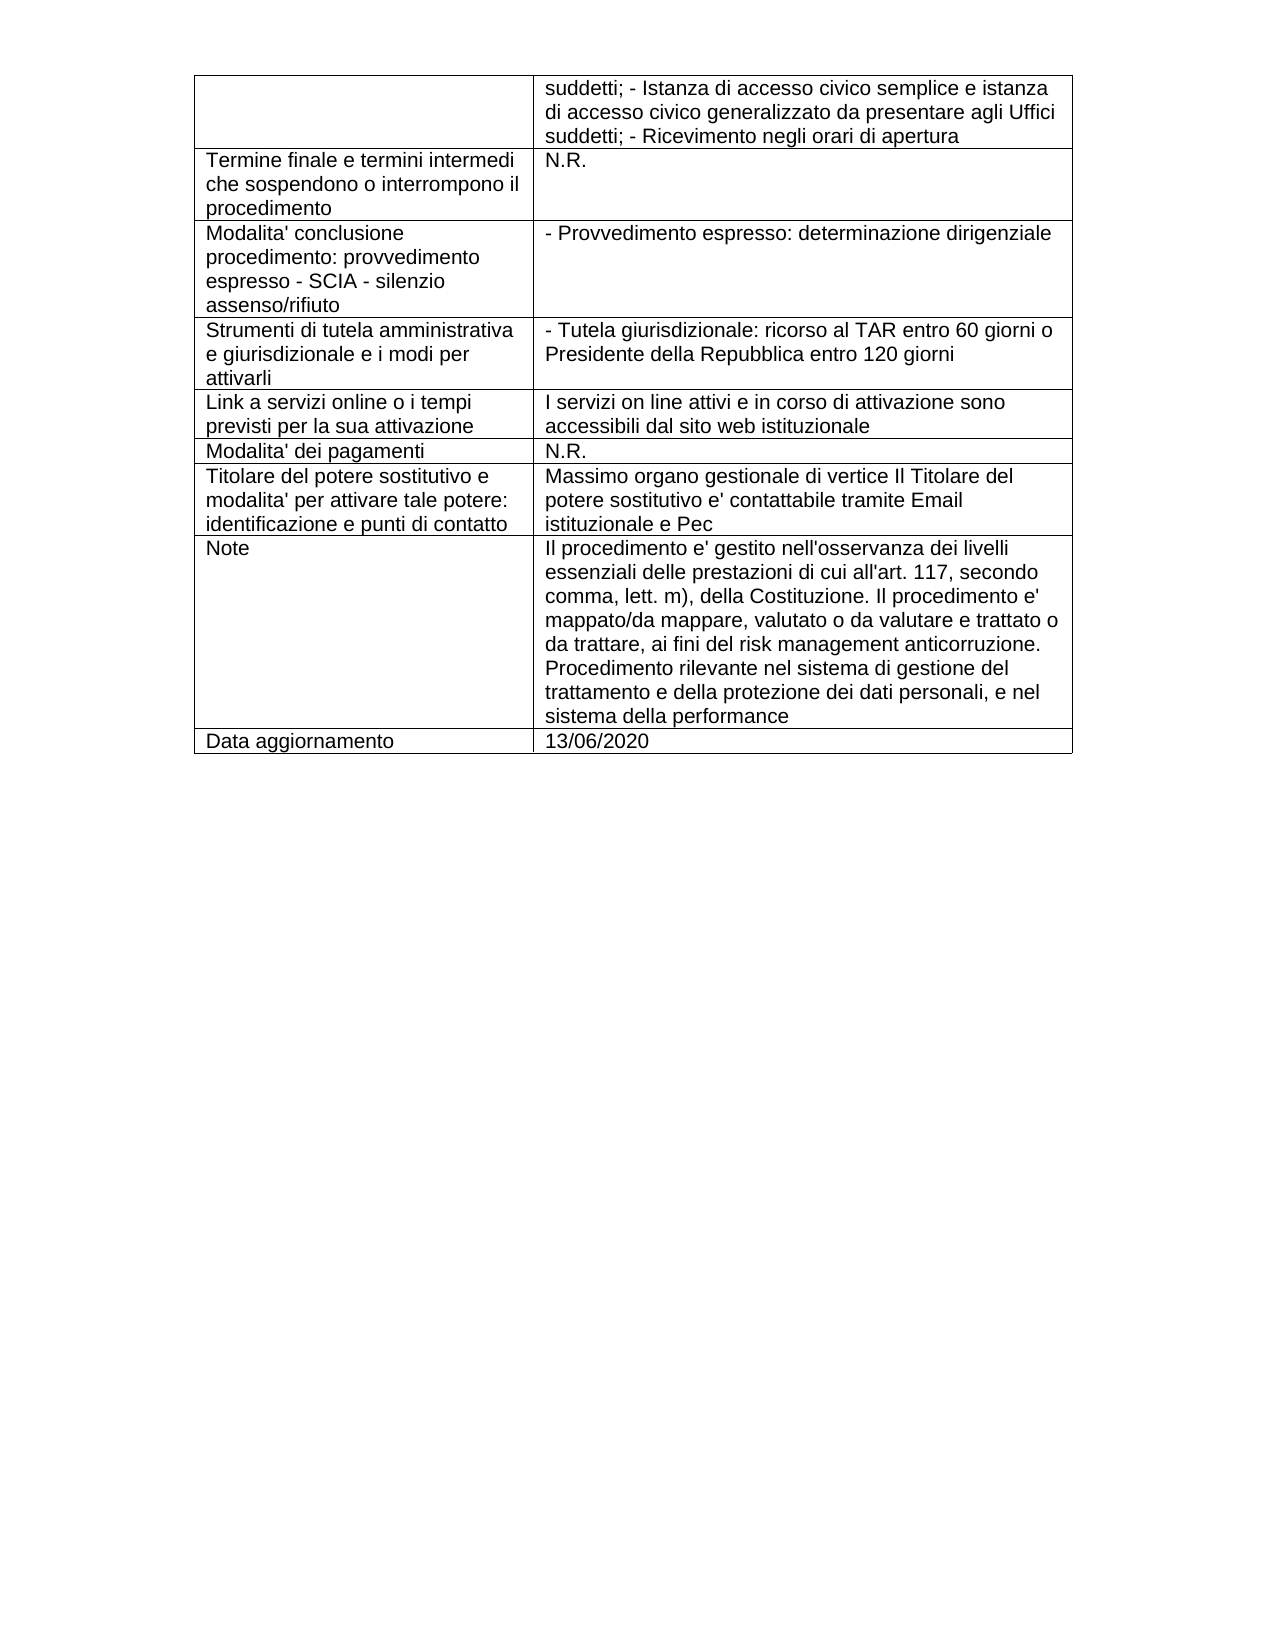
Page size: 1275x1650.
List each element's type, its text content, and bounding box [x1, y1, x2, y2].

table_cell 13/06/2020 [534, 729, 1072, 752]
table_cell N.R. [534, 439, 1072, 463]
table_cell I servizi on line attivi e in corso di attivazione sono accessibili dal sito web istituzionale [534, 390, 1072, 438]
table_cell Il procedimento e' gestito nell'osservanza dei livelli essenziali delle prestazioni di cui all'art. 117, secondo comma, lett. m), della Costituzione. Il procedimento e' mappato/da mappare, valutato o da valutare e trattato o da trattare, ai fini del risk management anticorruzione. Procedimento rilevante nel sistema di gestione del trattamento e della protezione dei dati personali, e nel sistema della performance [534, 536, 1072, 728]
table_cell Note [195, 536, 533, 728]
table_cell Modalita' conclusione procedimento: provvedimento espresso - SCIA - silenzio assenso/rifiuto [195, 221, 533, 317]
table_cell Modalita' dei pagamenti [195, 439, 533, 463]
table_cell - Tutela giurisdizionale: ricorso al TAR entro 60 giorni o Presidente della Repubblica entro 120 giorni [534, 318, 1072, 389]
table_cell Titolare del potere sostitutivo e modalita' per attivare tale potere: identificazione e punti di contatto [195, 464, 533, 535]
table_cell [534, 76, 1072, 148]
table_cell Termine finale e termini intermedi che sospendono o interrompono il procedimento [195, 149, 533, 220]
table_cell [195, 76, 533, 148]
table_cell Link a servizi online o i tempi previsti per la sua attivazione [195, 390, 533, 438]
table_cell N.R. [534, 149, 1072, 220]
table_cell - Provvedimento espresso: determinazione dirigenziale [534, 221, 1072, 317]
table_cell Data aggiornamento [195, 729, 533, 752]
table_cell Massimo organo gestionale di vertice Il Titolare del potere sostitutivo e' contattabile tramite Email istituzionale e Pec [534, 464, 1072, 535]
table_cell Strumenti di tutela amministrativa e giurisdizionale e i modi per attivarli [195, 318, 533, 389]
